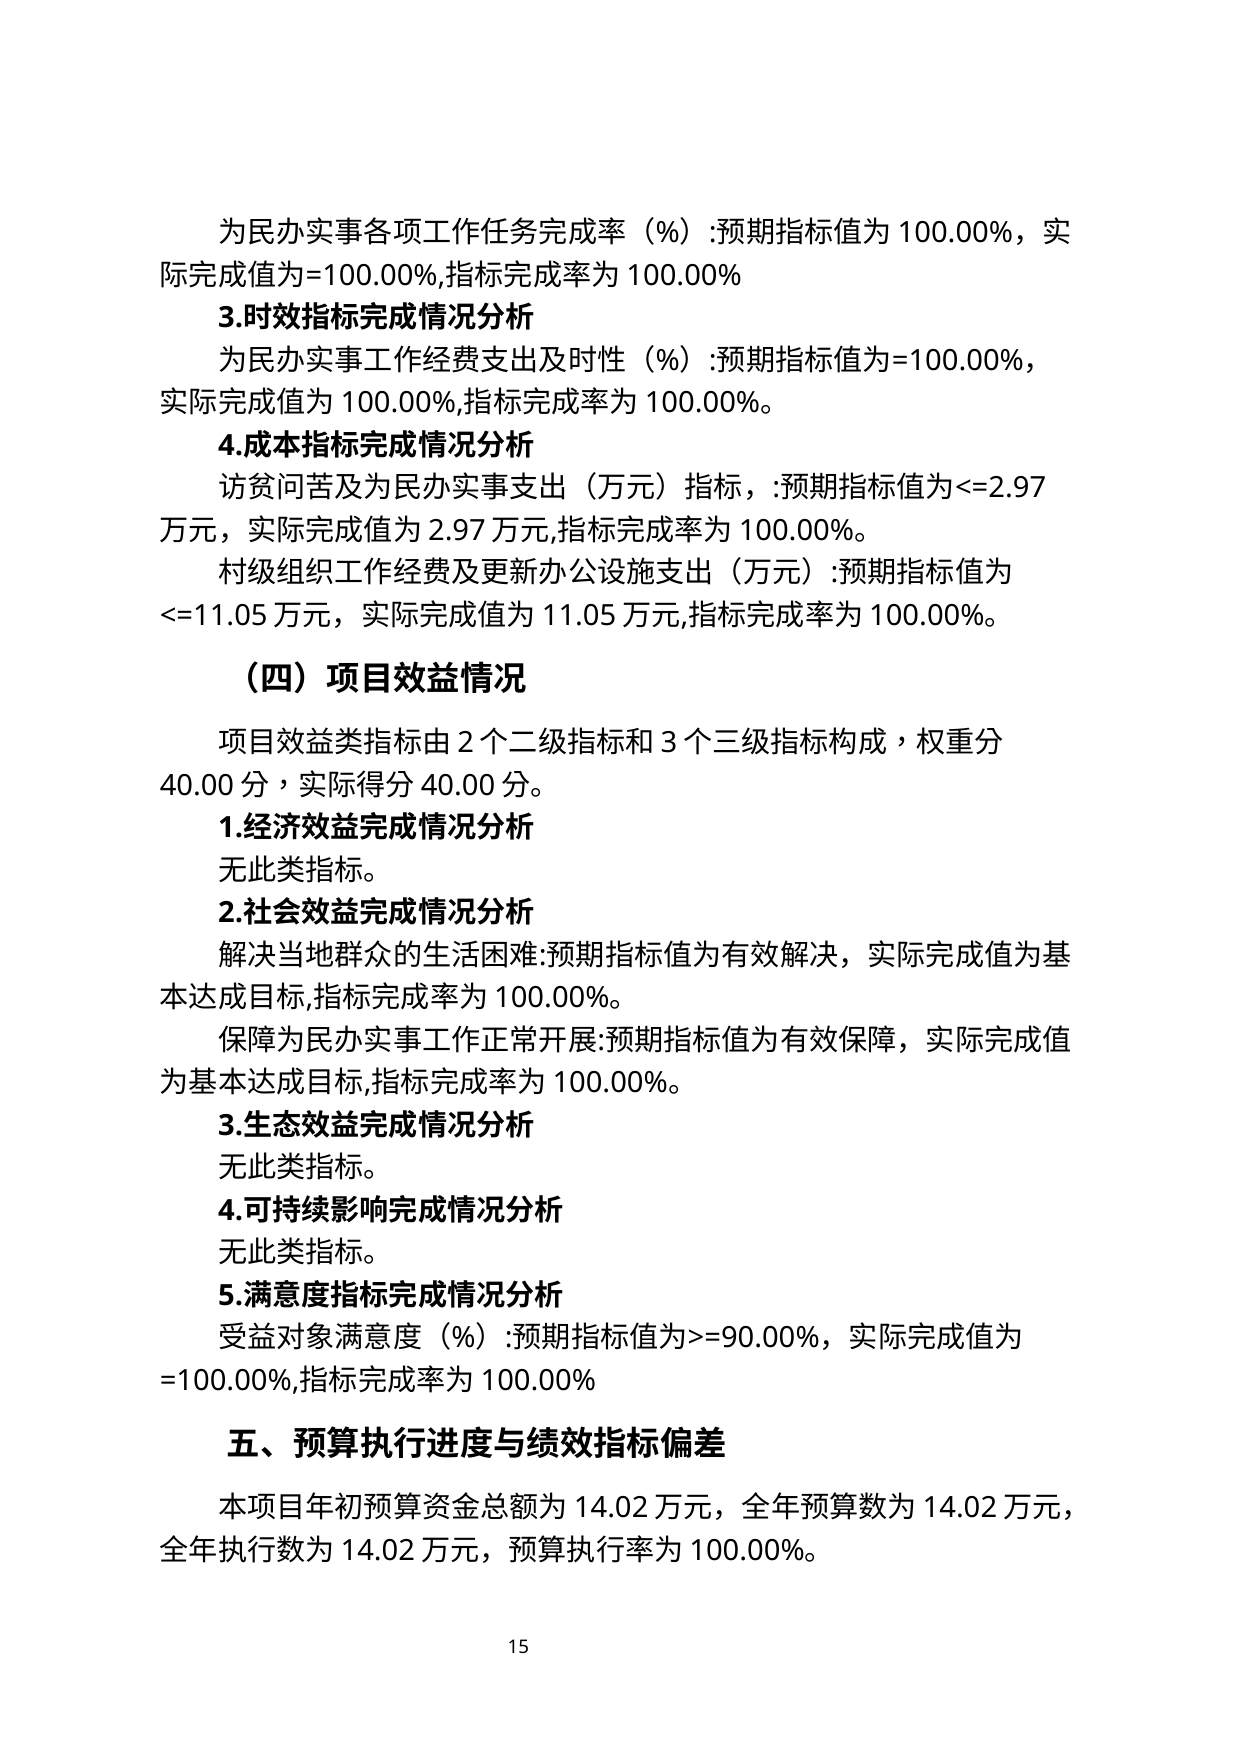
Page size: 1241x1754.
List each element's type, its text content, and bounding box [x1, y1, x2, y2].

text 受益对象满意度（%）:预期指标值为>=90.00%，实际完成值为=100.00%,指标完成率为100.00% [159, 1314, 1081, 1399]
text 无此类指标。 [159, 1229, 1081, 1271]
subtitle 4.成本指标完成情况分析 [159, 421, 1081, 464]
text 为民办实事工作经费支出及时性（%）:预期指标值为=100.00%，实际完成值为100.00%,指标完成率为100.00%。 [159, 336, 1081, 421]
subtitle 1.经济效益完成情况分析 [159, 804, 1081, 846]
text 解决当地群众的生活困难:预期指标值为有效解决，实际完成值为基本达成目标,指标完成率为100.00%。 [159, 931, 1081, 1016]
subtitle 4.可持续影响完成情况分析 [159, 1186, 1081, 1229]
subtitle 3.时效指标完成情况分析 [159, 294, 1081, 336]
subtitle （四）项目效益情况 [159, 634, 1081, 719]
subtitle 村级组织工作经费及更新办公设施支出（万元）:预期指标值为<=11.05万元，实际完成值为11.05万元,指标完成率为100.00%。 [159, 549, 1081, 634]
text 访贫问苦及为民办实事支出（万元）指标，:预期指标值为<=2.97万元，实际完成值为2.97万元,指标完成率为100.00%。 [159, 464, 1081, 549]
subtitle 为民办实事各项工作任务完成率（%）:预期指标值为100.00%，实际完成值为=100.00%,指标完成率为100.00% [159, 209, 1081, 294]
text 本项目年初预算资金总额为14.02万元，全年预算数为14.02万元，全年执行数为14.02万元，预算执行率为100.00%。 [159, 1484, 1081, 1569]
subtitle 2.社会效益完成情况分析 [159, 889, 1081, 931]
subtitle 五、预算执行进度与绩效指标偏差 [159, 1399, 1081, 1484]
text 无此类指标。 [159, 846, 1081, 889]
subtitle 保障为民办实事工作正常开展:预期指标值为有效保障，实际完成值为基本达成目标,指标完成率为100.00%。 [159, 1016, 1081, 1101]
subtitle 3.生态效益完成情况分析 [159, 1101, 1081, 1144]
text 项目效益类指标由2个二级指标和3个三级指标构成，权重分40.00分，实际得分40.00分。 [159, 719, 1081, 804]
text 无此类指标。 [159, 1144, 1081, 1186]
subtitle 5.满意度指标完成情况分析 [159, 1271, 1081, 1314]
